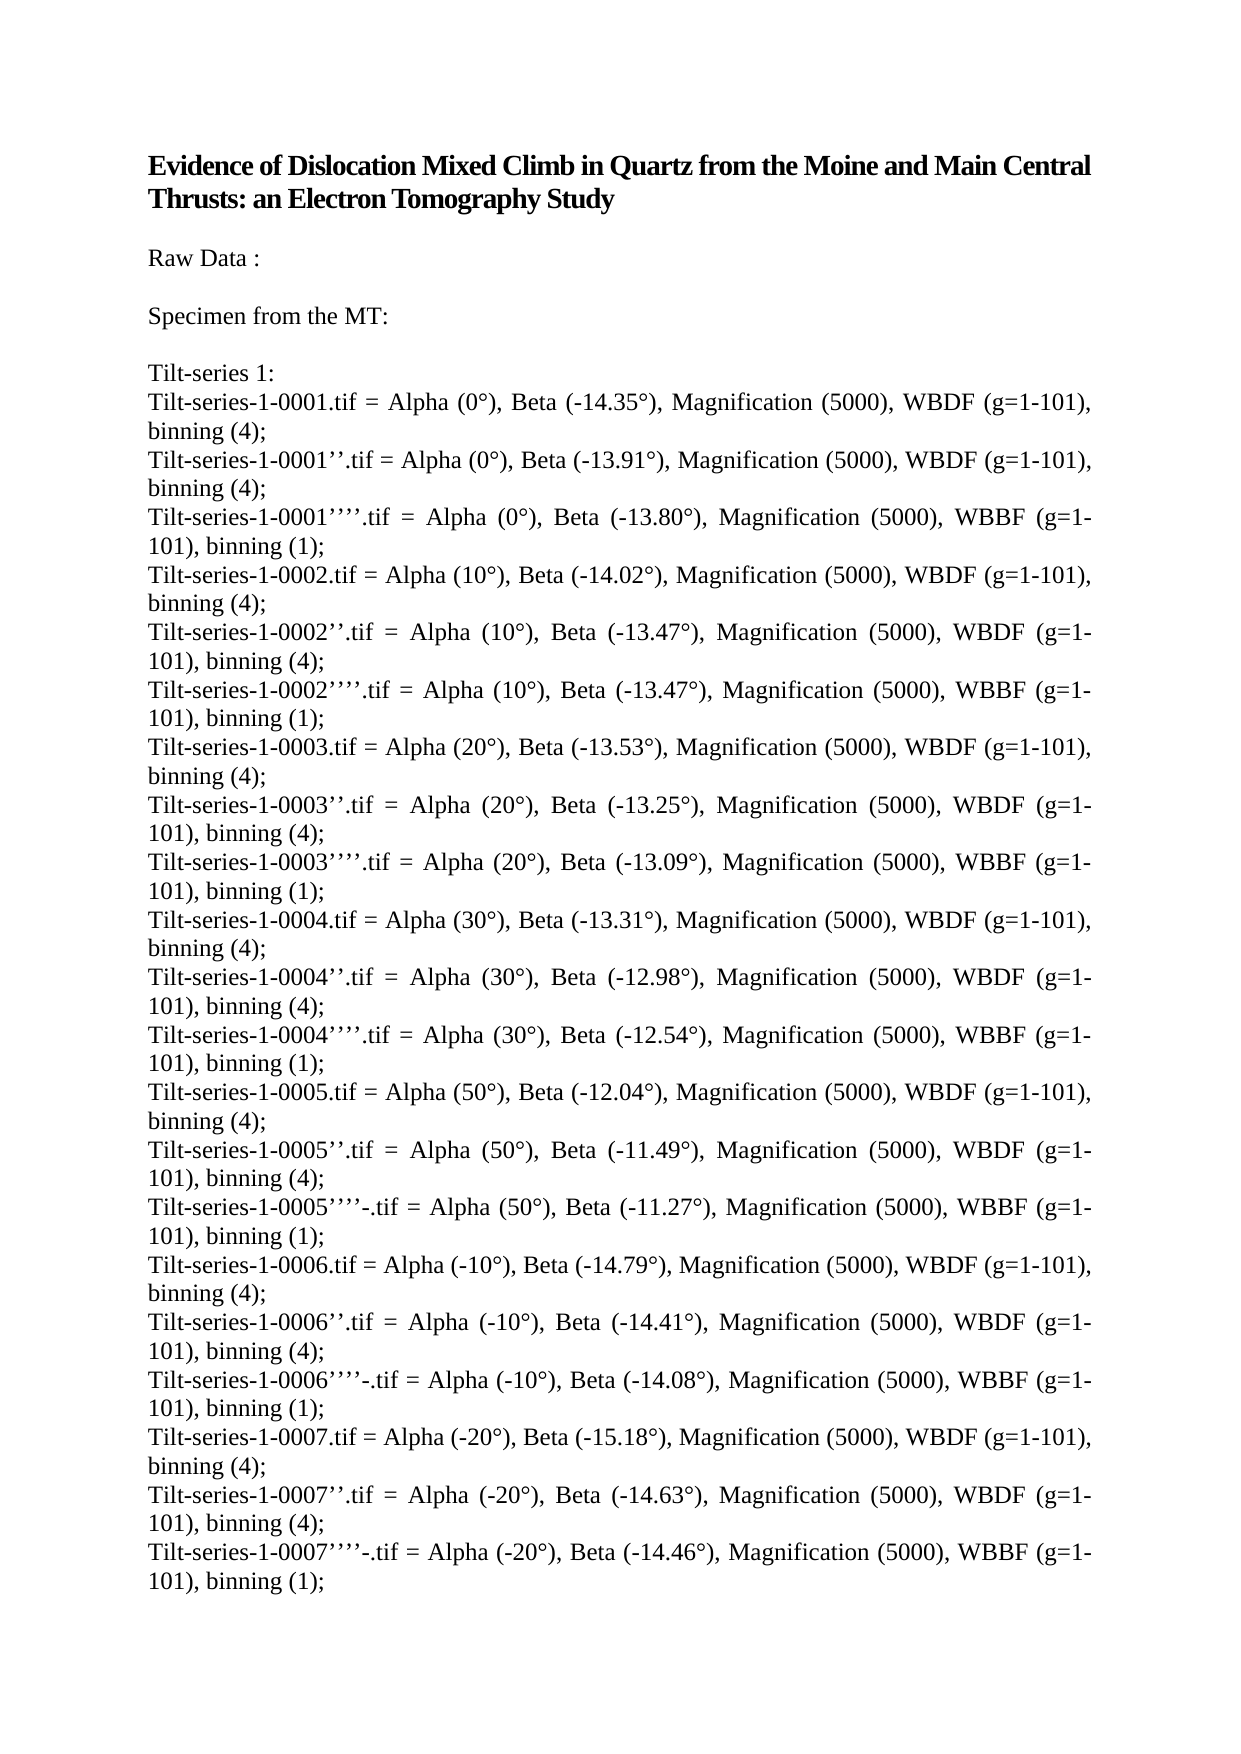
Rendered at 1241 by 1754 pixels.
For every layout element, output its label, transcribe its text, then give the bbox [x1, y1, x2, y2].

text Tilt-series-1-0002’’.tif = Alpha (10°), Beta (-13.47°), Magnification (5000), WBDF (g=1-101), binning (4); [148, 617, 1093, 675]
text Tilt-series-1-0004.tif = Alpha (30°), Beta (-13.31°), Magnification (5000), WBDF (g=1-101), binning (4); [148, 905, 1093, 962]
text Tilt-series-1-0002.tif = Alpha (10°), Beta (-14.02°), Magnification (5000), WBDF (g=1-101), binning (4); [148, 560, 1093, 617]
text Tilt-series-1-0007.tif = Alpha (-20°), Beta (-15.18°), Magnification (5000), WBDF (g=1-101), binning (4); [148, 1422, 1093, 1480]
text Tilt-series-1-0005.tif = Alpha (50°), Beta (-12.04°), Magnification (5000), WBDF (g=1-101), binning (4); [148, 1077, 1093, 1135]
text Tilt-series 1: [148, 358, 1093, 387]
text Tilt-series-1-0006’’.tif = Alpha (-10°), Beta (-14.41°), Magnification (5000), WBDF (g=1-101), binning (4); [148, 1307, 1093, 1365]
text Tilt-series-1-0001’’’’.tif = Alpha (0°), Beta (-13.80°), Magnification (5000), WBBF (g=1-101), binning (1); [148, 502, 1093, 560]
text Tilt-series-1-0005’’’’-.tif = Alpha (50°), Beta (-11.27°), Magnification (5000), WBBF (g=1-101), binning (1); [148, 1192, 1093, 1250]
text Tilt-series-1-0002’’’’.tif = Alpha (10°), Beta (-13.47°), Magnification (5000), WBBF (g=1-101), binning (1); [148, 675, 1093, 732]
text Tilt-series-1-0003.tif = Alpha (20°), Beta (-13.53°), Magnification (5000), WBDF (g=1-101), binning (4); [148, 732, 1093, 790]
text Tilt-series-1-0007’’.tif = Alpha (-20°), Beta (-14.63°), Magnification (5000), WBDF (g=1-101), binning (4); [148, 1480, 1093, 1537]
text Tilt-series-1-0001’’.tif = Alpha (0°), Beta (-13.91°), Magnification (5000), WBDF (g=1-101), binning (4); [148, 445, 1093, 502]
text Specimen from the MT: [148, 301, 1093, 330]
text Tilt-series-1-0005’’.tif = Alpha (50°), Beta (-11.49°), Magnification (5000), WBDF (g=1-101), binning (4); [148, 1135, 1093, 1192]
text Tilt-series-1-0001.tif = Alpha (0°), Beta (-14.35°), Magnification (5000), WBDF (g=1-101), binning (4); [148, 387, 1093, 445]
text Tilt-series-1-0007’’’’-.tif = Alpha (-20°), Beta (-14.46°), Magnification (5000), WBBF (g=1-101), binning (1); [148, 1537, 1093, 1595]
text Raw Data : [148, 243, 1093, 272]
text Tilt-series-1-0006.tif = Alpha (-10°), Beta (-14.79°), Magnification (5000), WBDF (g=1-101), binning (4); [148, 1250, 1093, 1307]
text Tilt-series-1-0004’’.tif = Alpha (30°), Beta (-12.98°), Magnification (5000), WBDF (g=1-101), binning (4); [148, 962, 1093, 1020]
text Tilt-series-1-0003’’’’.tif = Alpha (20°), Beta (-13.09°), Magnification (5000), WBBF (g=1-101), binning (1); [148, 847, 1093, 905]
text Tilt-series-1-0003’’.tif = Alpha (20°), Beta (-13.25°), Magnification (5000), WBDF (g=1-101), binning (4); [148, 790, 1093, 847]
text Tilt-series-1-0004’’’’.tif = Alpha (30°), Beta (-12.54°), Magnification (5000), WBBF (g=1-101), binning (1); [148, 1020, 1093, 1077]
text Tilt-series-1-0006’’’’-.tif = Alpha (-10°), Beta (-14.08°), Magnification (5000), WBBF (g=1-101), binning (1); [148, 1365, 1093, 1422]
text Evidence of Dislocation Mixed Climb in Quartz from the Moine and Main Central Thrusts: an Electron Tomography Study [148, 148, 1093, 215]
